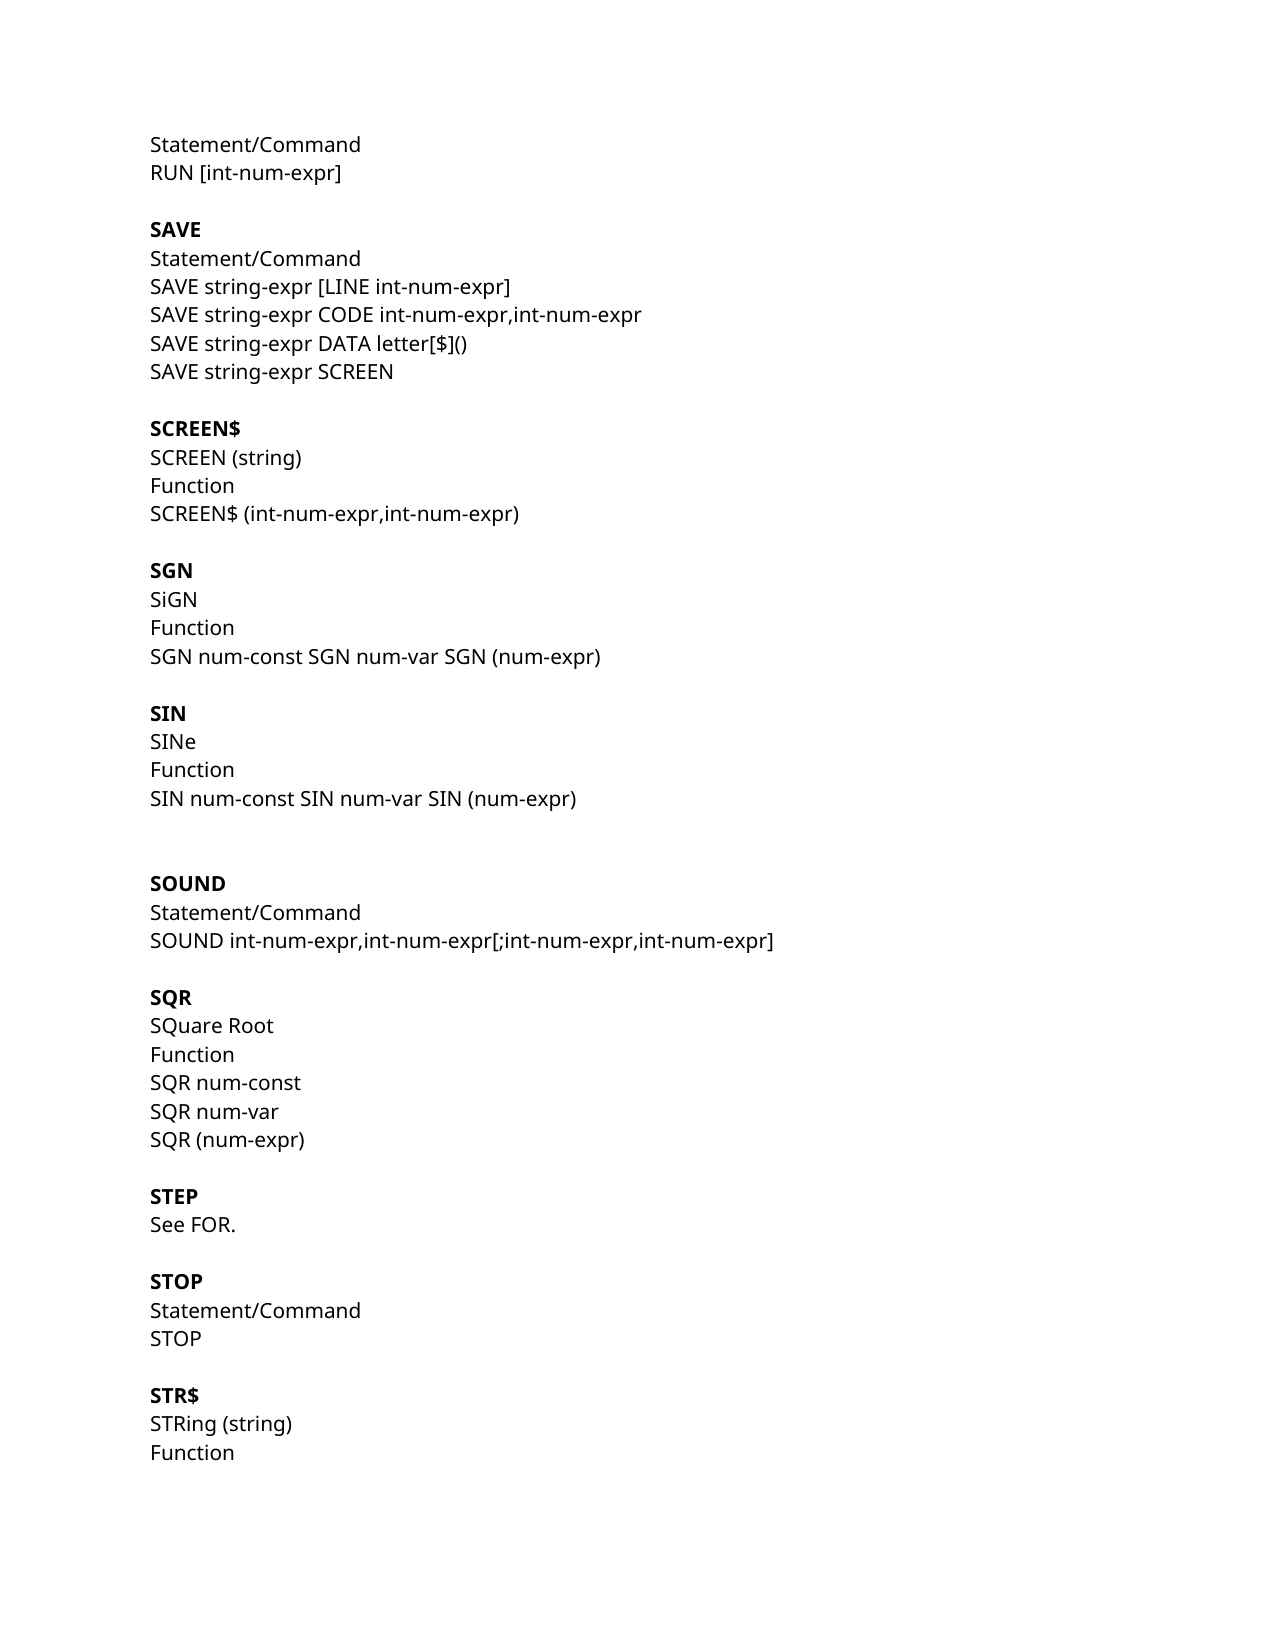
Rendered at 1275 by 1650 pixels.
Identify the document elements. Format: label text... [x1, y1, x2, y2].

text Statement/Command [150, 244, 1125, 272]
text Function [150, 1040, 1125, 1068]
text See FOR. [150, 1211, 1125, 1239]
text Function [150, 756, 1125, 784]
text STR$ [150, 1381, 1125, 1409]
text STOP [150, 1267, 1125, 1296]
text STEP [150, 1182, 1125, 1211]
text Function [150, 1438, 1125, 1466]
text SOUND [150, 869, 1125, 898]
text SINe [150, 727, 1125, 756]
text STRing (string) [150, 1409, 1125, 1438]
text SCREEN$ (int-num-expr,int-num-expr) [150, 499, 1125, 528]
text SCREEN (string) [150, 443, 1125, 471]
text STOP [150, 1324, 1125, 1353]
text SGN num-const SGN num-var SGN (num-expr) [150, 642, 1125, 670]
text SQR num-const SQR num-var SQR (num-expr) [150, 1068, 1125, 1154]
text SIN num-const SIN num-var SIN (num-expr) [150, 784, 1125, 812]
text SIN [150, 699, 1125, 727]
text Statement/Command [150, 1296, 1125, 1324]
text SGN [150, 556, 1125, 585]
text SAVE [150, 215, 1125, 244]
text Statement/Command [150, 130, 1125, 158]
text SOUND int-num-expr,int-num-expr[;int-num-expr,int-num-expr] [150, 926, 1125, 954]
text Function [150, 613, 1125, 642]
text Statement/Command [150, 898, 1125, 926]
text RUN [int-num-expr] [150, 158, 1125, 187]
text SQuare Root [150, 1011, 1125, 1040]
text Function [150, 471, 1125, 499]
text SAVE string-expr [LINE int-num-expr] SAVE string-expr CODE int-num-expr,int-num-expr SAVE string-expr DATA letter[$]() SAVE string-expr SCREEN [150, 272, 1125, 386]
text SQR [150, 983, 1125, 1011]
text SCREEN$ [150, 414, 1125, 443]
text SiGN [150, 585, 1125, 613]
